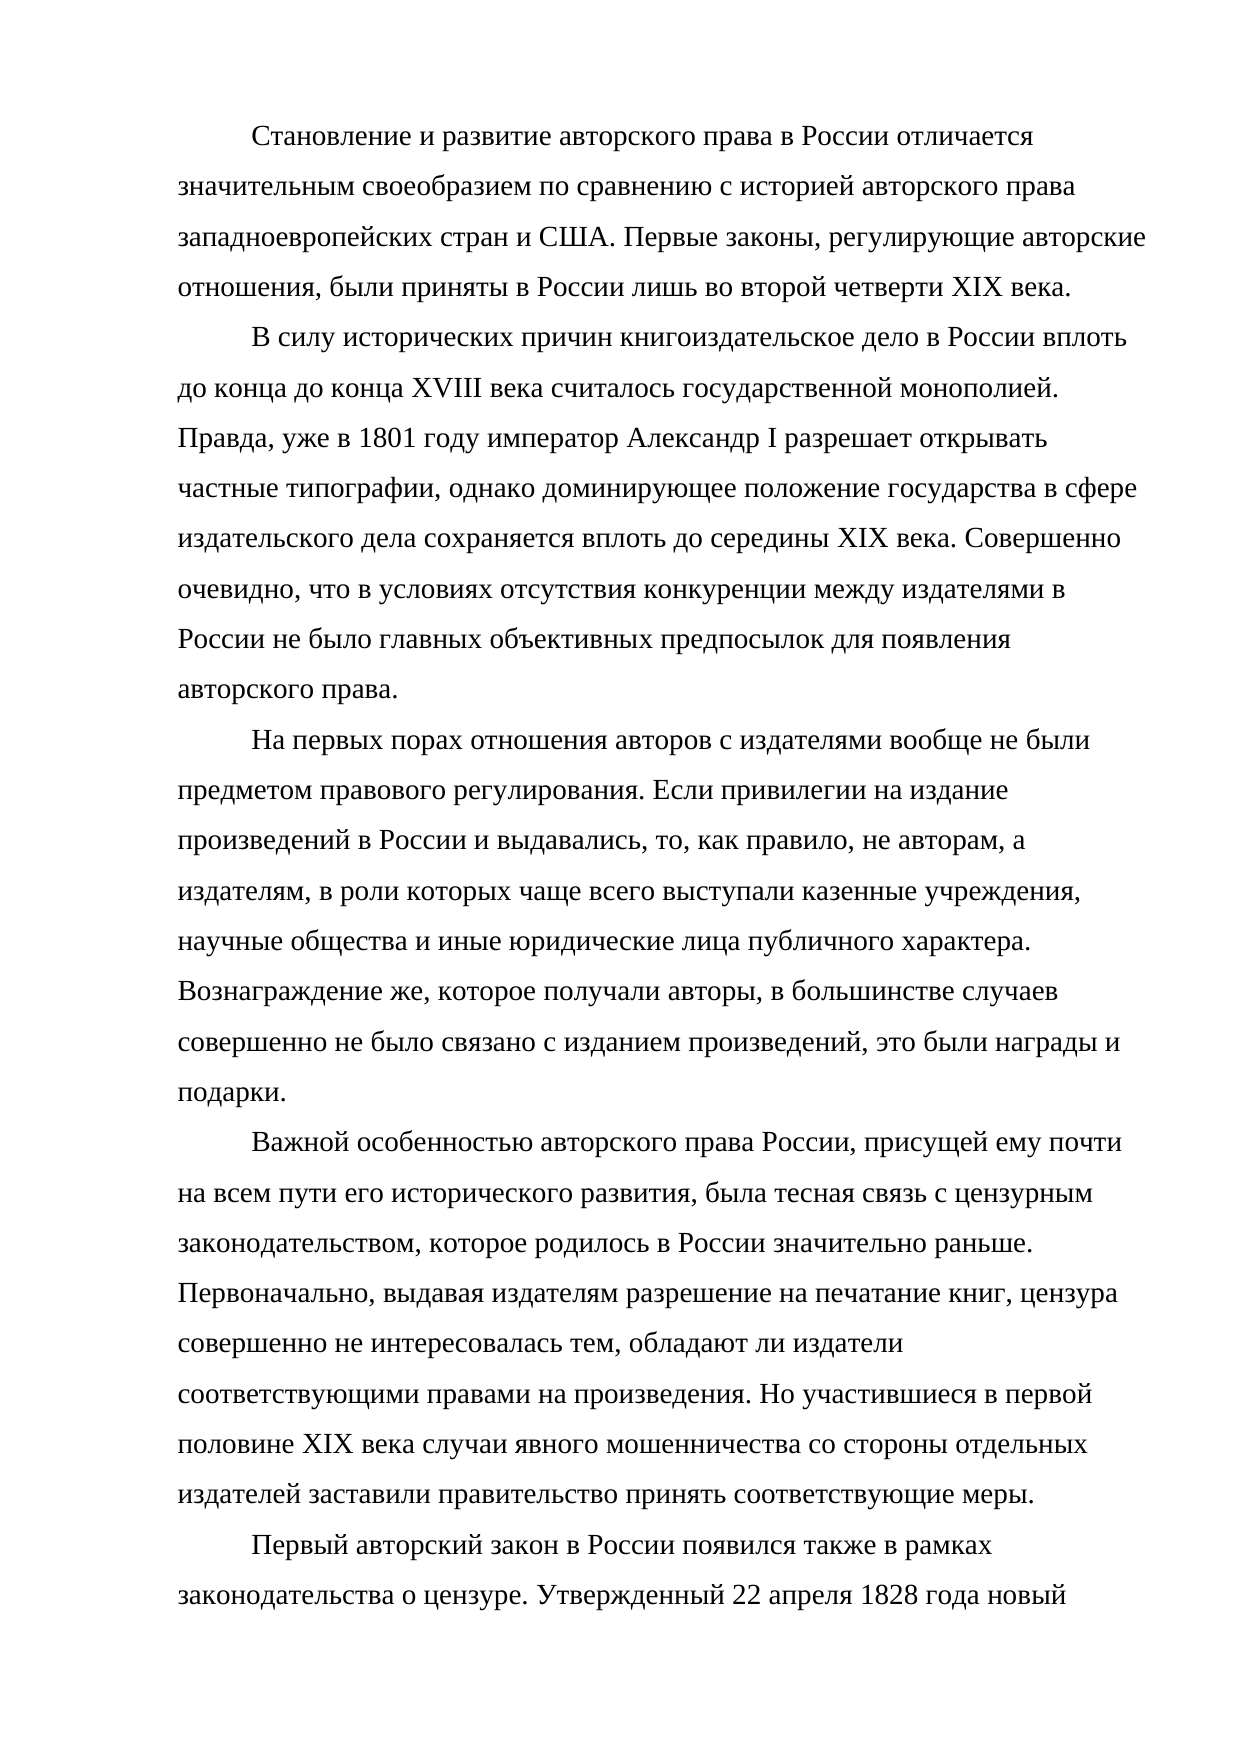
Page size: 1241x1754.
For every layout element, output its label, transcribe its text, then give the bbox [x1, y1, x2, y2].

text Важной особенностью авторского права России, присущей ему почти на всем пути его исторического развития, была тесная связь с цензурным законодательством, которое родилось в России значительно раньше. Первоначально, выдавая издателям разрешение на печатание книг, цензура совершенно не интересовалась тем, обладают ли издатели соответствующими правами на произведения. Но участившиеся в первой половине XIX века случаи явного мошенничества со стороны отдельных издателей заставили правительство принять соответствующие меры. [177, 1124, 1152, 1510]
text На первых порах отношения авторов с издателями вообще не были предметом правового регулирования. Если привилегии на издание произведений в России и выдавались, то, как правило, не авторам, а издателям, в роли которых чаще всего выступали казенные учреждения, научные общества и иные юридические лица публичного характера. Вознаграждение же, которое получали авторы, в большинстве случаев совершенно не было связано с изданием произведений, это были награды и подарки. [177, 722, 1152, 1108]
text Становление и развитие авторского права в России отличается значительным своеобразием по сравнению с историей авторского права западноевропейских стран и США. Первые законы, регулирующие авторские отношения, были приняты в России лишь во второй четверти XIX века. [177, 118, 1152, 303]
text В силу исторических причин книгоиздательское дело в России вплоть до конца до конца XVIII века считалось государственной монополией. Правда, уже в 1801 году император Александр I разрешает открывать частные типографии, однако доминирующее положение государства в сфере издательского дела сохраняется вплоть до середины XIX века. Совершенно очевидно, что в условиях отсутствия конкуренции между издателями в России не было главных объективных предпосылок для появления авторского права. [177, 319, 1152, 705]
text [177, 1527, 1152, 1611]
